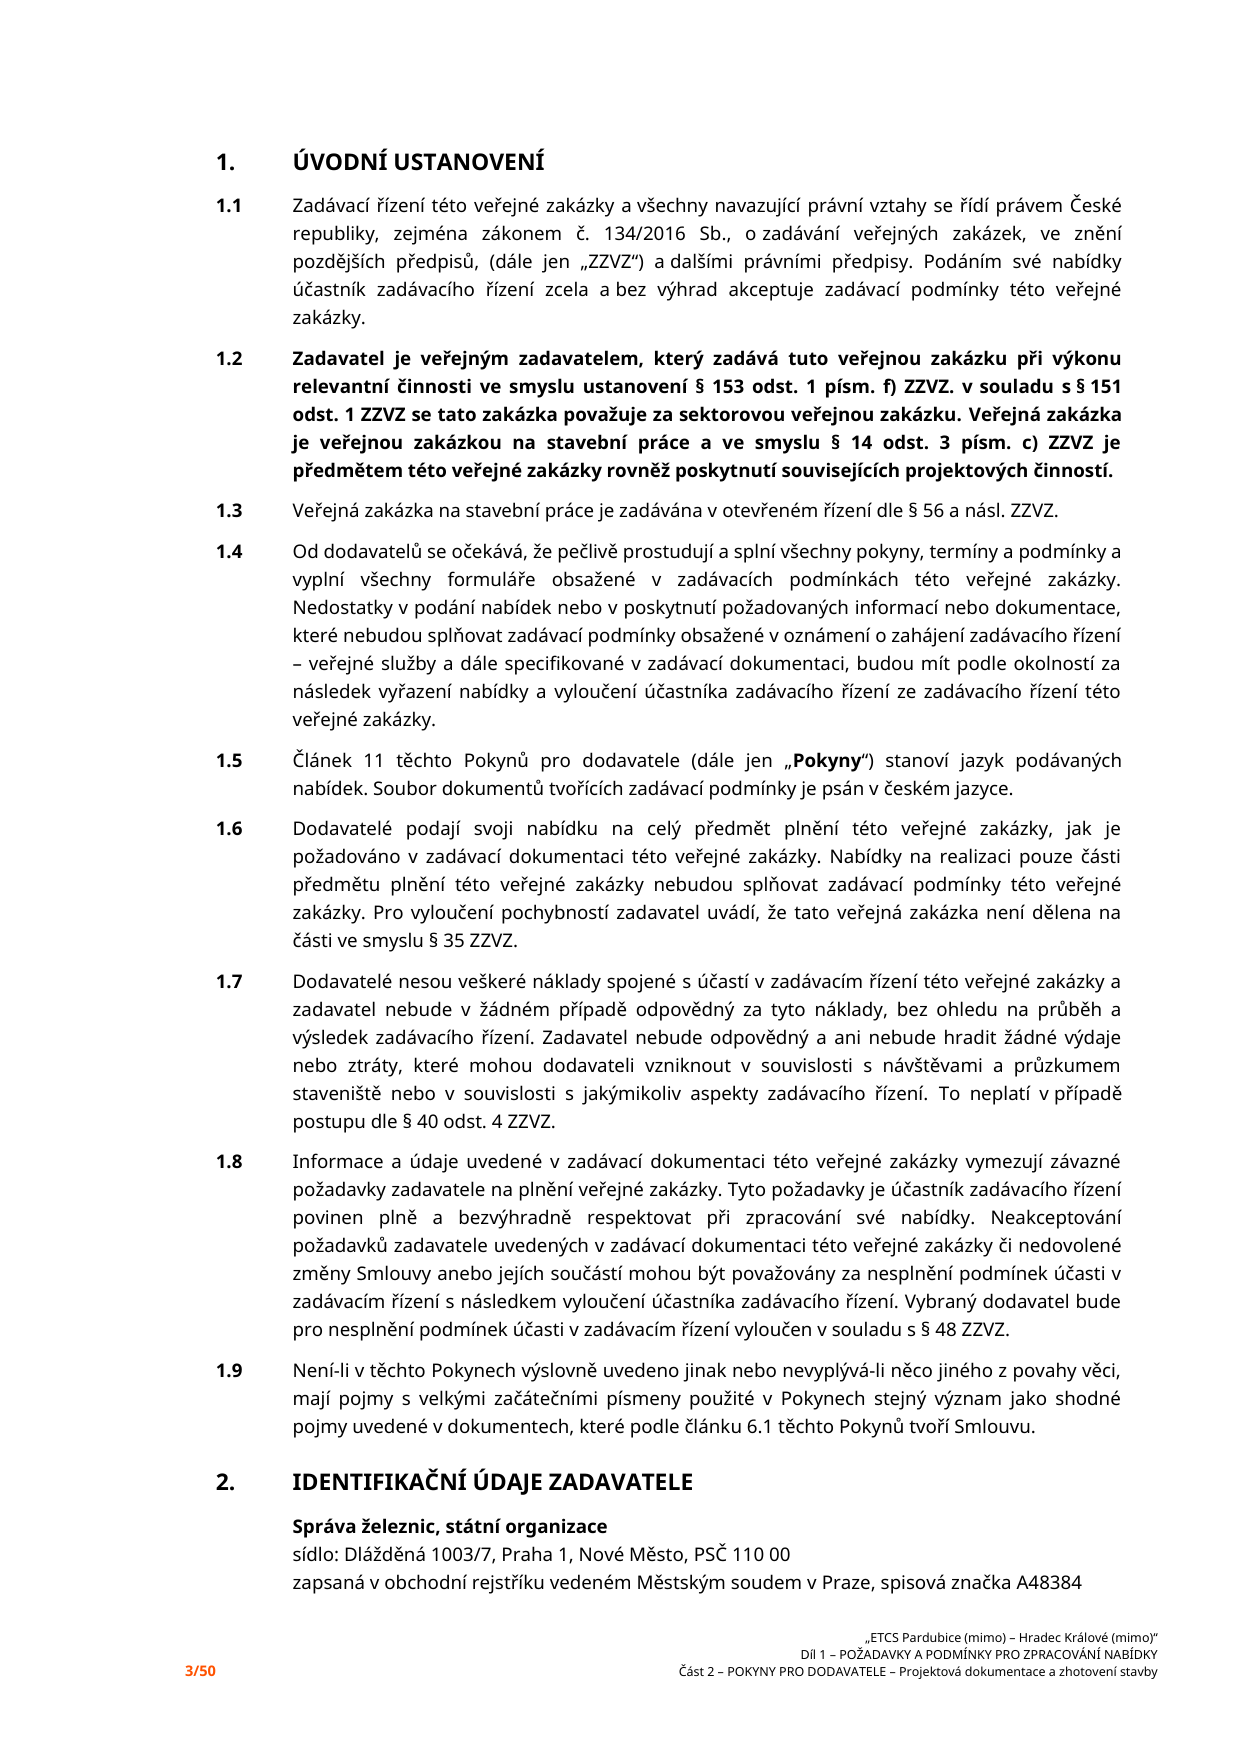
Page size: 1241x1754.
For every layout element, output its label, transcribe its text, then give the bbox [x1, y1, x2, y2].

text Veřejná zakázka na stavební práce je zadávána v otevřeném řízení dle § 56 a násl. ZZVZ. [216, 498, 1122, 523]
text Není-li v těchto Pokynech výslovně uvedeno jinak nebo nevyplývá-li něco jiného z povahy věci, mají pojmy s velkými začátečními písmeny použité v Pokynech stejný význam jako shodné pojmy uvedené v dokumentech, které podle článku 6.1 těchto Pokynů tvoří Smlouvu. [216, 1357, 1122, 1439]
text Správa železnic, státní organizace [292, 1513, 1122, 1539]
text ÚVODNÍ USTANOVENÍ [216, 146, 1122, 177]
text Zadávací řízení této veřejné zakázky a všechny navazující právní vztahy se řídí právem České republiky, zejména zákonem č. 134/2016 Sb., o zadávání veřejných zakázek, ve znění pozdějších předpisů, (dále jen „ZZVZ“) a dalšími právními předpisy. Podáním své nabídky účastník zadávacího řízení zcela a bez výhrad akceptuje zadávací podmínky této veřejné zakázky. [216, 192, 1122, 330]
text Dodavatelé podají svoji nabídku na celý předmět plnění této veřejné zakázky, jak je požadováno v zadávací dokumentaci této veřejné zakázky. Nabídky na realizaci pouze části předmětu plnění této veřejné zakázky nebudou splňovat zadávací podmínky této veřejné zakázky. Pro vyloučení pochybností zadavatel uvádí, že tato veřejná zakázka není dělena na části ve smyslu § 35 ZZVZ. [216, 815, 1122, 953]
text Od dodavatelů se očekává, že pečlivě prostudují a splní všechny pokyny, termíny a podmínky a vyplní všechny formuláře obsažené v zadávacích podmínkách této veřejné zakázky. Nedostatky v podání nabídek nebo v poskytnutí požadovaných informací nebo dokumentace, které nebudou splňovat zadávací podmínky obsažené v oznámení o zahájení zadávacího řízení – veřejné služby a dále specifikované v zadávací dokumentaci, budou mít podle okolností za následek vyřazení nabídky a vyloučení účastníka zadávacího řízení ze zadávacího řízení této veřejné zakázky. [216, 538, 1122, 732]
text Dodavatelé nesou veškeré náklady spojené s účastí v zadávacím řízení této veřejné zakázky a zadavatel nebude v žádném případě odpovědný za tyto náklady, bez ohledu na průběh a výsledek zadávacího řízení. Zadavatel nebude odpovědný a ani nebude hradit žádné výdaje nebo ztráty, které mohou dodavateli vzniknout v souvislosti s návštěvami a průzkumem staveniště nebo v souvislosti s jakýmikoliv aspekty zadávacího řízení. To neplatí v případě postupu dle § 40 odst. 4 ZZVZ. [216, 968, 1122, 1134]
text Článek 11 těchto Pokynů pro dodavatele (dále jen „Pokyny“) stanoví jazyk podávaných nabídek. Soubor dokumentů tvořících zadávací podmínky je psán v českém jazyce. [216, 747, 1122, 800]
text zapsaná v obchodní rejstříku vedeném Městským soudem v Praze, spisová značka A48384 [292, 1569, 1122, 1595]
text Zadavatel je veřejným zadavatelem, který zadává tuto veřejnou zakázku při výkonu relevantní činnosti ve smyslu ustanovení § 153 odst. 1 písm. f) ZZVZ. v souladu s § 151 odst. 1 ZZVZ se tato zakázka považuje za sektorovou veřejnou zakázku. Veřejná zakázka je veřejnou zakázkou na stavební práce a ve smyslu § 14 odst. 3 písm. c) ZZVZ je předmětem této veřejné zakázky rovněž poskytnutí souvisejících projektových činností. [216, 345, 1122, 483]
text IDENTIFIKAČNÍ ÚDAJE ZADAVATELE [216, 1466, 1122, 1498]
text sídlo: Dlážděná 1003/7, Praha 1, Nové Město, PSČ 110 00 [292, 1541, 1122, 1567]
text Informace a údaje uvedené v zadávací dokumentaci této veřejné zakázky vymezují závazné požadavky zadavatele na plnění veřejné zakázky. Tyto požadavky je účastník zadávacího řízení povinen plně a bezvýhradně respektovat při zpracování své nabídky. Neakceptování požadavků zadavatele uvedených v zadávací dokumentaci této veřejné zakázky či nedovolené změny Smlouvy anebo jejích součástí mohou být považovány za nesplnění podmínek účasti v zadávacím řízení s následkem vyloučení účastníka zadávacího řízení. Vybraný dodavatel bude pro nesplnění podmínek účasti v zadávacím řízení vyloučen v souladu s § 48 ZZVZ. [216, 1149, 1122, 1342]
